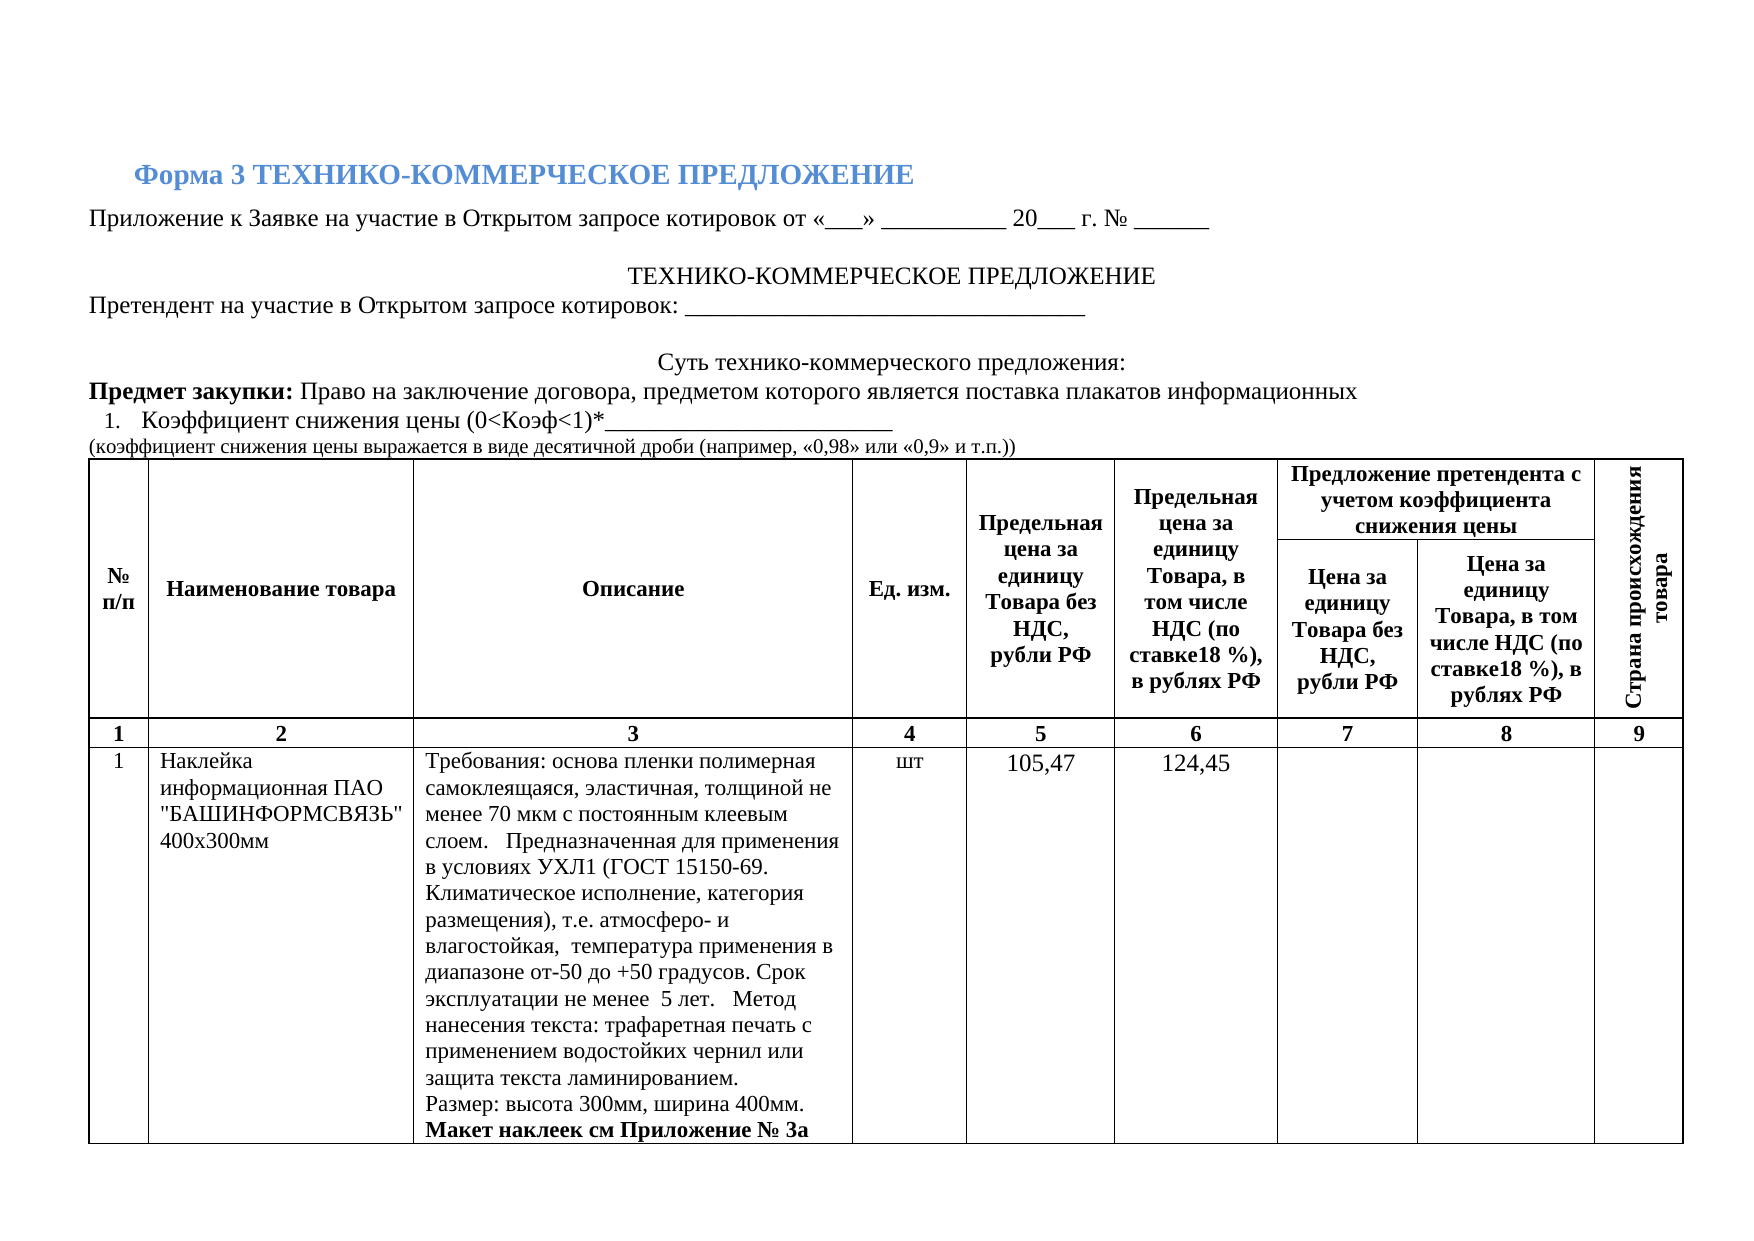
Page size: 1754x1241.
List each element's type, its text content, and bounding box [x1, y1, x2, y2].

table_header № п/п [90, 460, 148, 717]
table_cell 9 [1595, 719, 1682, 747]
table_cell [1418, 748, 1594, 1143]
table_cell шт [853, 748, 966, 1143]
table_header Страна происхождения товара [1595, 460, 1682, 717]
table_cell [149, 748, 413, 1143]
table_cell 7 [1278, 719, 1417, 747]
table_header Предельная цена за единицу Товара без НДС, рубли РФ [967, 460, 1114, 717]
table_cell 8 [1418, 719, 1594, 747]
text Суть технико-коммерческого предложения: [89, 347, 1695, 376]
text ТЕХНИКО-КОММЕРЧЕСКОЕ ПРЕДЛОЖЕНИЕ [89, 261, 1695, 290]
text Предмет закупки: Право на заключение договора, предметом которого является поставка плакатов информационных [89, 376, 1695, 405]
table_cell [1278, 748, 1417, 1143]
table_cell 6 [1115, 719, 1277, 747]
text Приложение к Заявке на участие в Открытом запросе котировок от «___» __________ 20___ г. № ______ [89, 203, 1695, 232]
table_cell [1595, 748, 1682, 1143]
table_cell 105,47 [967, 748, 1114, 1143]
table_header Ед. изм. [853, 460, 966, 717]
table_header Описание [414, 460, 852, 717]
table_cell 1 [90, 748, 148, 1143]
subtitle Форма 3 ТЕХНИКО-КОММЕРЧЕСКОЕ ПРЕДЛОЖЕНИЕ [134, 157, 1695, 191]
table_header Предложение претендента с учетом коэффициента снижения цены [1278, 460, 1594, 539]
table_cell Цена за единицу Товара, в том числе НДС (по ставке18 %), в рублях РФ [1418, 540, 1594, 717]
table_cell 5 [967, 719, 1114, 747]
text (коэффициент снижения цены выражается в виде десятичной дроби (например, «0,98» или «0,9» и т.п.)) [89, 433, 1695, 458]
text Претендент на участие в Открытом запросе котировок: ________________________________ [89, 290, 1695, 318]
table_cell 4 [853, 719, 966, 747]
table_header Наименование товара [149, 460, 413, 717]
table_cell Цена за единицу Товара без НДС, рубли РФ [1278, 540, 1417, 717]
table_cell 2 [149, 719, 413, 747]
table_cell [414, 748, 852, 1143]
list Коэффициент снижения цены (0<Коэф<1)*_______________________ [103, 405, 1695, 433]
table_header Предельная цена за единицу Товара, в том числе НДС (по ставке18 %), в рублях РФ [1115, 460, 1277, 717]
table_cell 124,45 [1115, 748, 1277, 1143]
table_cell 1 [90, 719, 148, 747]
table_cell 3 [414, 719, 852, 747]
